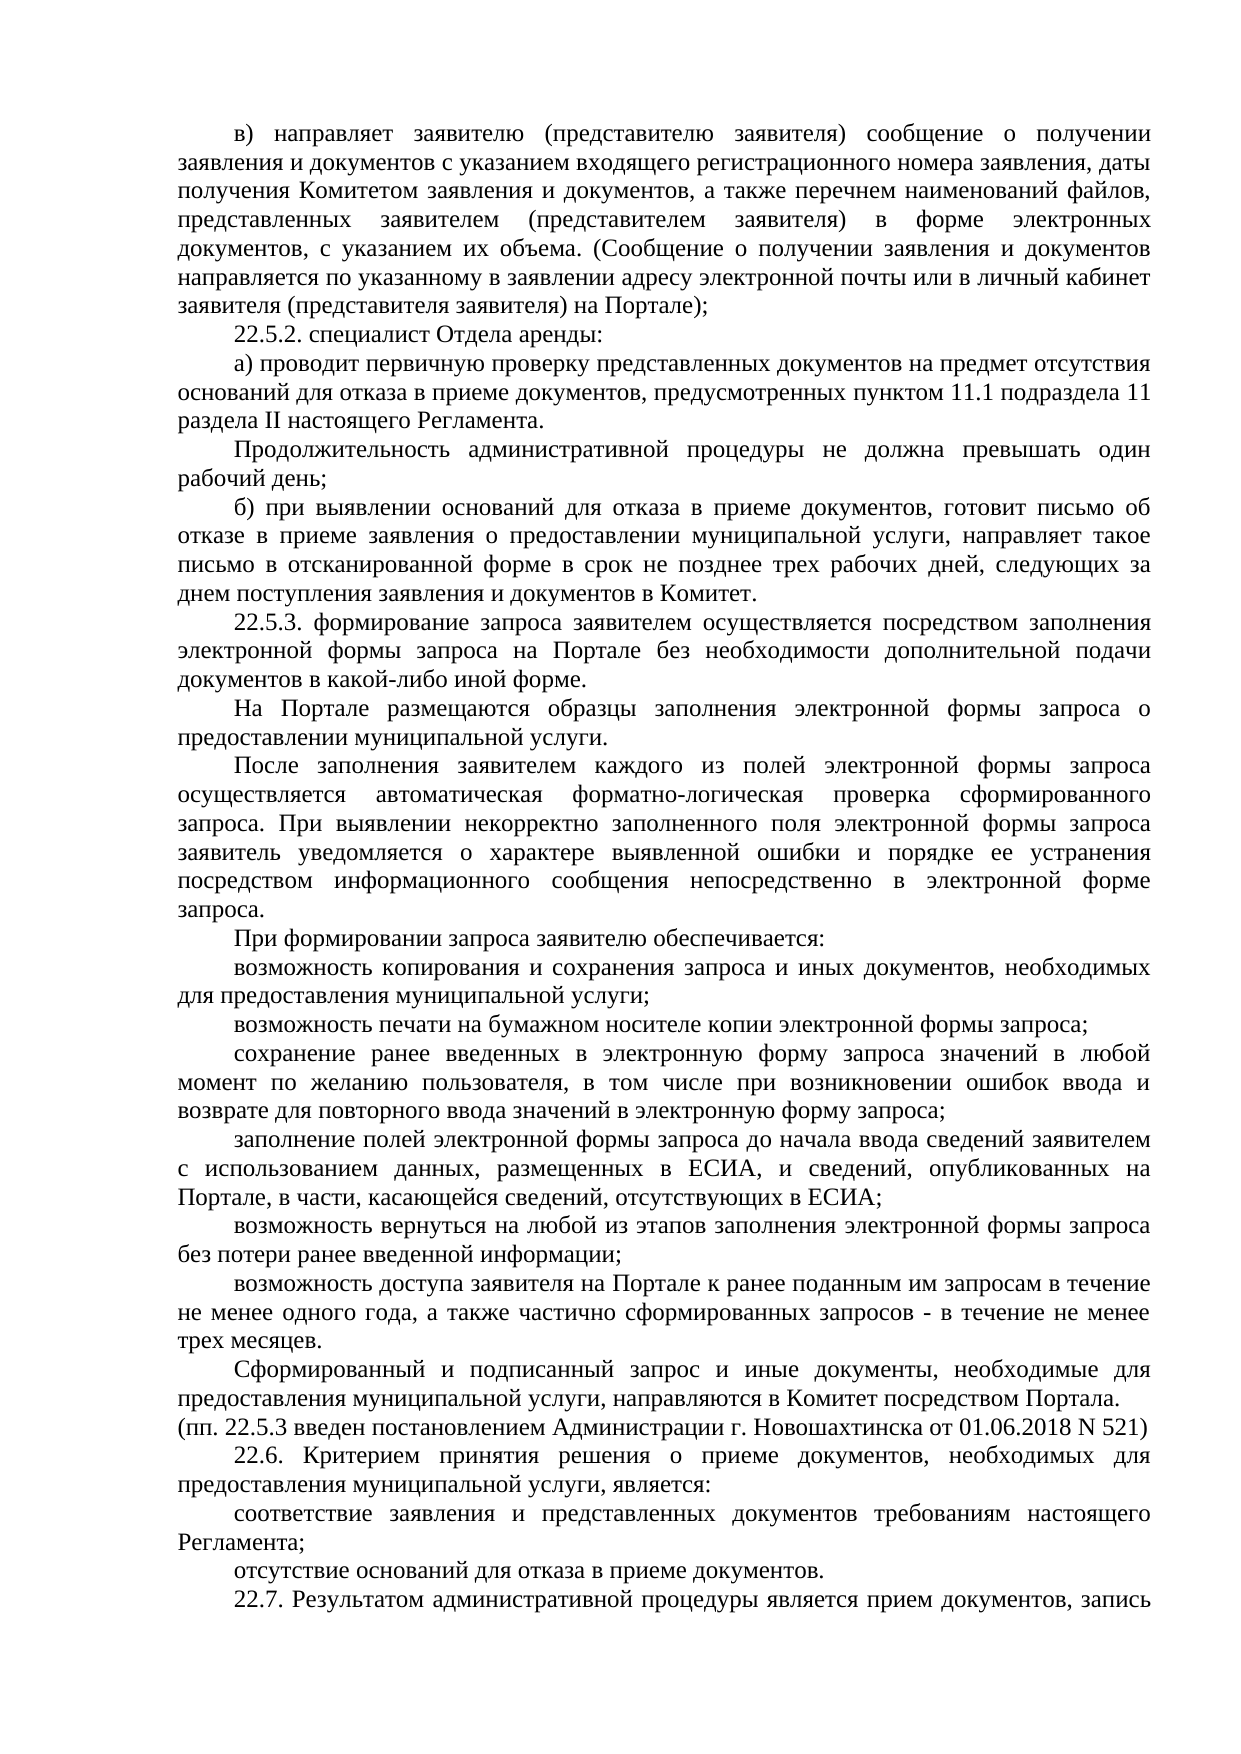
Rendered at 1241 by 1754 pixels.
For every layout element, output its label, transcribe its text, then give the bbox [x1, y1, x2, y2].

text заполнение полей электронной формы запроса до начала ввода сведений заявителем с использованием данных, размещенных в ЕСИА, и сведений, опубликованных на Портале, в части, касающейся сведений, отсутствующих в ЕСИА; [177, 1124, 1152, 1211]
text возможность печати на бумажном носителе копии электронной формы запроса; [177, 1009, 1152, 1038]
text (пп. 22.5.3 введен постановлением Администрации г. Новошахтинска от 01.06.2018 N 521) [177, 1412, 1152, 1441]
text При формировании запроса заявителю обеспечивается: [177, 923, 1152, 952]
text в) направляет заявителю (представителю заявителя) сообщение о получении заявления и документов с указанием входящего регистрационного номера заявления, даты получения Комитетом заявления и документов, а также перечнем наименований файлов, представленных заявителем (представителем заявителя) в форме электронных документов, с указанием их объема. (Сообщение о получении заявления и документов направляется по указанному в заявлении адресу электронной почты или в личный кабинет заявителя (представителя заявителя) на Портале); [177, 118, 1152, 319]
text соответствие заявления и представленных документов требованиям настоящего Регламента; [177, 1498, 1152, 1556]
text Сформированный и подписанный запрос и иные документы, необходимые для предоставления муниципальной услуги, направляются в Комитет посредством Портала. [177, 1354, 1152, 1412]
text возможность копирования и сохранения запроса и иных документов, необходимых для предоставления муниципальной услуги; [177, 952, 1152, 1009]
text Продолжительность административной процедуры не должна превышать один рабочий день; [177, 434, 1152, 492]
text На Портале размещаются образцы заполнения электронной формы запроса о предоставлении муниципальной услуги. [177, 693, 1152, 751]
text 22.5.2. специалист Отдела аренды: [177, 319, 1152, 348]
text возможность вернуться на любой из этапов заполнения электронной формы запроса без потери ранее введенной информации; [177, 1211, 1152, 1268]
text сохранение ранее введенных в электронную форму запроса значений в любой момент по желанию пользователя, в том числе при возникновении ошибок ввода и возврате для повторного ввода значений в электронную форму запроса; [177, 1038, 1152, 1124]
text 22.6. Критерием принятия решения о приеме документов, необходимых для предоставления муниципальной услуги, является: [177, 1441, 1152, 1498]
text отсутствие оснований для отказа в приеме документов. [177, 1556, 1152, 1584]
text 22.5.3. формирование запроса заявителем осуществляется посредством заполнения электронной формы запроса на Портале без необходимости дополнительной подачи документов в какой-либо иной форме. [177, 607, 1152, 693]
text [177, 1584, 1152, 1613]
text После заполнения заявителем каждого из полей электронной формы запроса осуществляется автоматическая форматно-логическая проверка сформированного запроса. При выявлении некорректно заполненного поля электронной формы запроса заявитель уведомляется о характере выявленной ошибки и порядке ее устранения посредством информационного сообщения непосредственно в электронной форме запроса. [177, 751, 1152, 923]
text а) проводит первичную проверку представленных документов на предмет отсутствия оснований для отказа в приеме документов, предусмотренных пунктом 11.1 подраздела 11 раздела II настоящего Регламента. [177, 348, 1152, 434]
text б) при выявлении оснований для отказа в приеме документов, готовит письмо об отказе в приеме заявления о предоставлении муниципальной услуги, направляет такое письмо в отсканированной форме в срок не позднее трех рабочих дней, следующих за днем поступления заявления и документов в Комитет. [177, 492, 1152, 607]
text возможность доступа заявителя на Портале к ранее поданным им запросам в течение не менее одного года, а также частично сформированных запросов - в течение не менее трех месяцев. [177, 1268, 1152, 1354]
